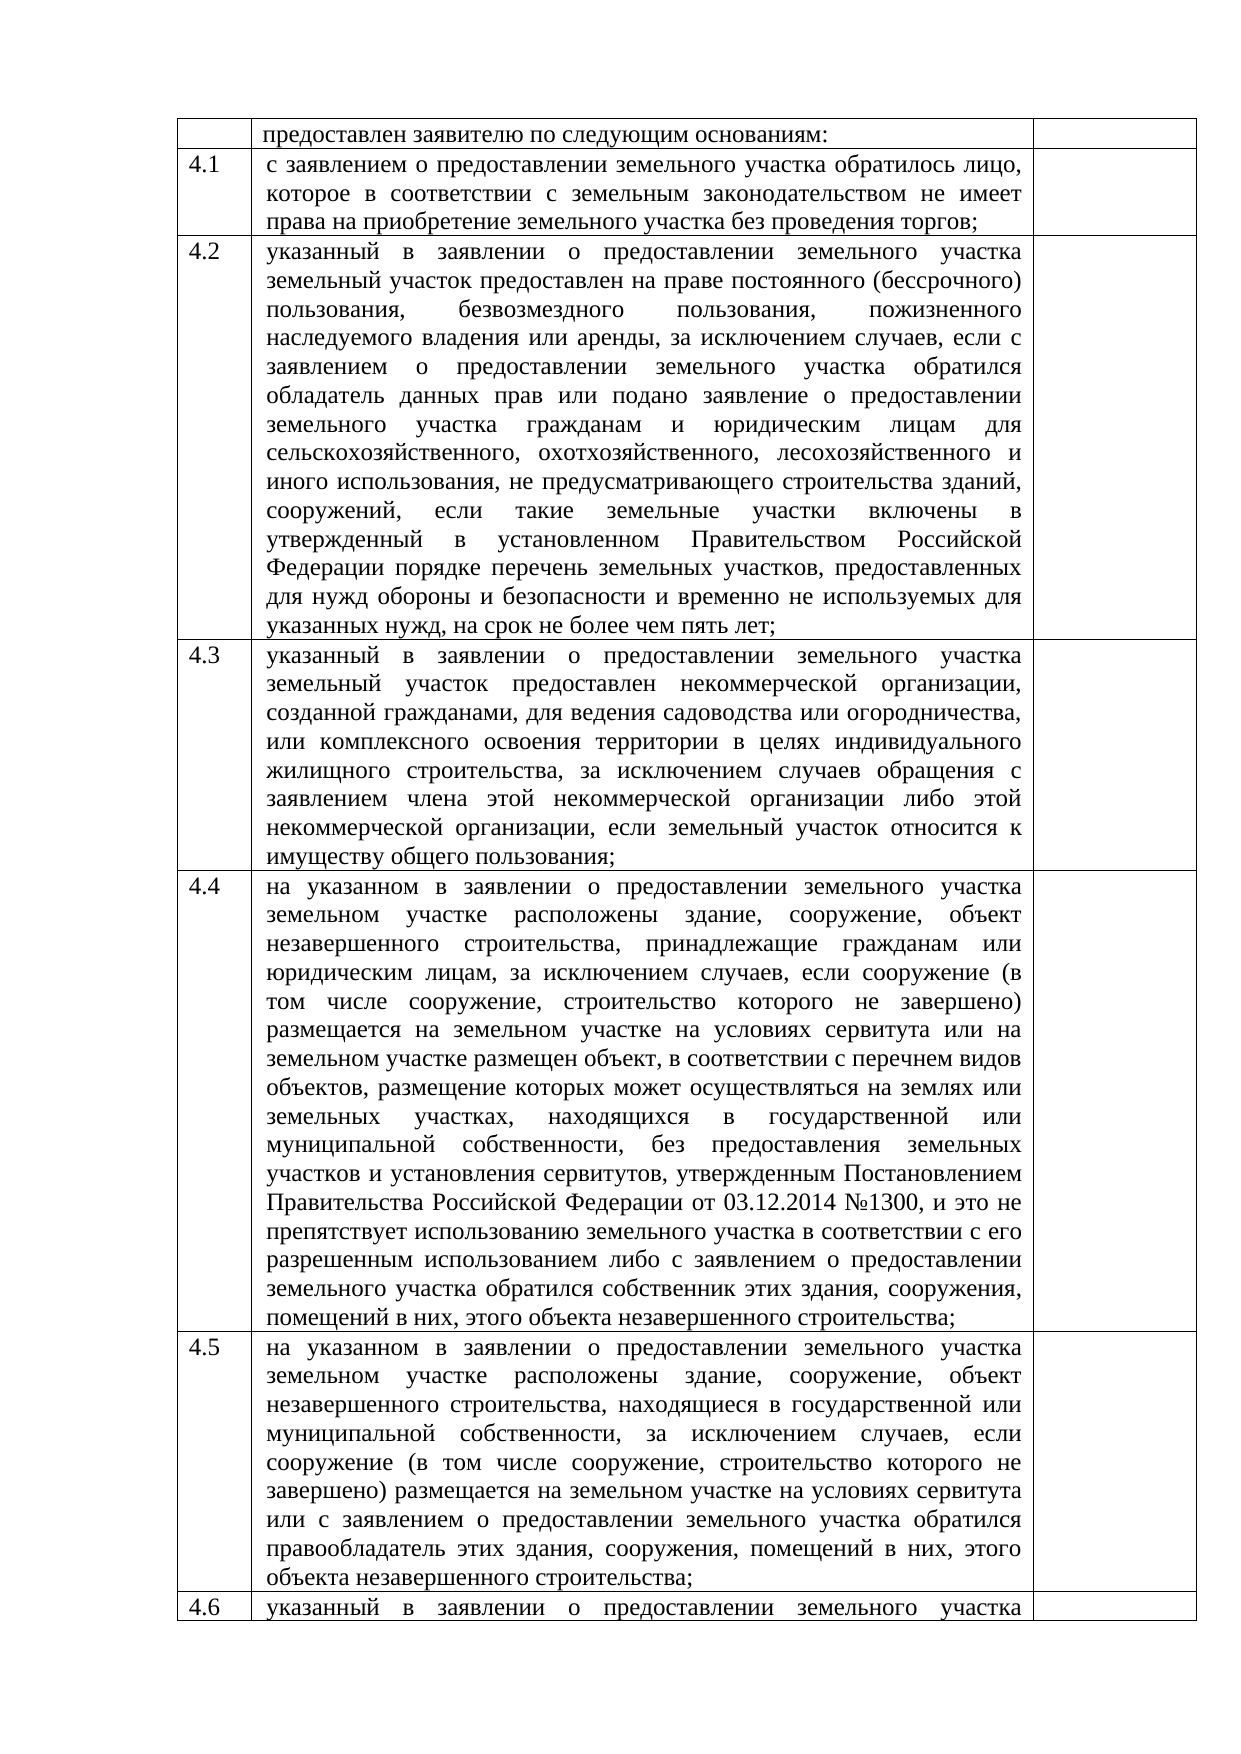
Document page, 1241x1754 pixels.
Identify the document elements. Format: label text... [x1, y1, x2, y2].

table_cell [252, 1592, 1033, 1620]
table_cell указанный в заявлении о предоставлении земельного участка земельный участок предоставлен некоммерческой организации, созданной гражданами, для ведения садоводства или огородничества, или комплексного освоения территории в целях индивидуального жилищного строительства, за исключением случаев обращения с заявлением члена этой некоммерческой организации либо этой некоммерческой организации, если земельный участок относится к имуществу общего пользования; [252, 640, 1033, 870]
table_cell 4.6 [178, 1592, 251, 1620]
table_cell 4.3 [178, 640, 251, 870]
table_cell 4 [178, 119, 251, 148]
table_cell 4.4 [178, 871, 251, 1331]
table_cell 4.1 [178, 149, 251, 235]
table_cell [1034, 149, 1196, 235]
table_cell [252, 119, 1033, 148]
table_cell [1034, 119, 1196, 148]
table_cell [1034, 640, 1196, 870]
table_cell [1034, 1332, 1196, 1591]
table_cell на указанном в заявлении о предоставлении земельного участка земельном участке расположены здание, сооружение, объект незавершенного строительства, находящиеся в государственной или муниципальной собственности, за исключением случаев, если сооружение (в том числе сооружение, строительство которого не завершено) размещается на земельном участке на условиях сервитута или с заявлением о предоставлении земельного участка обратился правообладатель этих здания, сооружения, помещений в них, этого объекта незавершенного строительства; [252, 1332, 1033, 1591]
table_cell 4.2 [178, 236, 251, 639]
table_cell [1034, 1592, 1196, 1620]
table_cell [1034, 871, 1196, 1331]
table_cell 4.5 [178, 1332, 251, 1591]
table_cell на указанном в заявлении о предоставлении земельного участка земельном участке расположены здание, сооружение, объект незавершенного строительства, принадлежащие гражданам или юридическим лицам, за исключением случаев, если сооружение (в том числе сооружение, строительство которого не завершено) размещается на земельном участке на условиях сервитута или на земельном участке размещен объект, в соответствии с перечнем видов объектов, размещение которых может осуществляться на землях или земельных участках, находящихся в государственной или муниципальной собственности, без предоставления земельных участков и установления сервитутов, утвержденным Постановлением Правительства Российской Федерации от 03.12.2014 №1300, и это не препятствует использованию земельного участка в соответствии с его разрешенным использованием либо с заявлением о предоставлении земельного участка обратился собственник этих здания, сооружения, помещений в них, этого объекта незавершенного строительства; [252, 871, 1033, 1331]
table_cell с заявлением о предоставлении земельного участка обратилось лицо, которое в соответствии с земельным законодательством не имеет права на приобретение земельного участка без проведения торгов; [252, 149, 1033, 235]
table_cell [1034, 236, 1196, 639]
table_cell указанный в заявлении о предоставлении земельного участка земельный участок предоставлен на праве постоянного (бессрочного) пользования, безвозмездного пользования, пожизненного наследуемого владения или аренды, за исключением случаев, если с заявлением о предоставлении земельного участка обратился обладатель данных прав или подано заявление о предоставлении земельного участка гражданам и юридическим лицам для сельскохозяйственного, охотхозяйственного, лесохозяйственного и иного использования, не предусматривающего строительства зданий, сооружений, если такие земельные участки включены в утвержденный в установленном Правительством Российской Федерации порядке перечень земельных участков, предоставленных для нужд обороны и безопасности и временно не используемых для указанных нужд, на срок не более чем пять лет; [252, 236, 1033, 639]
